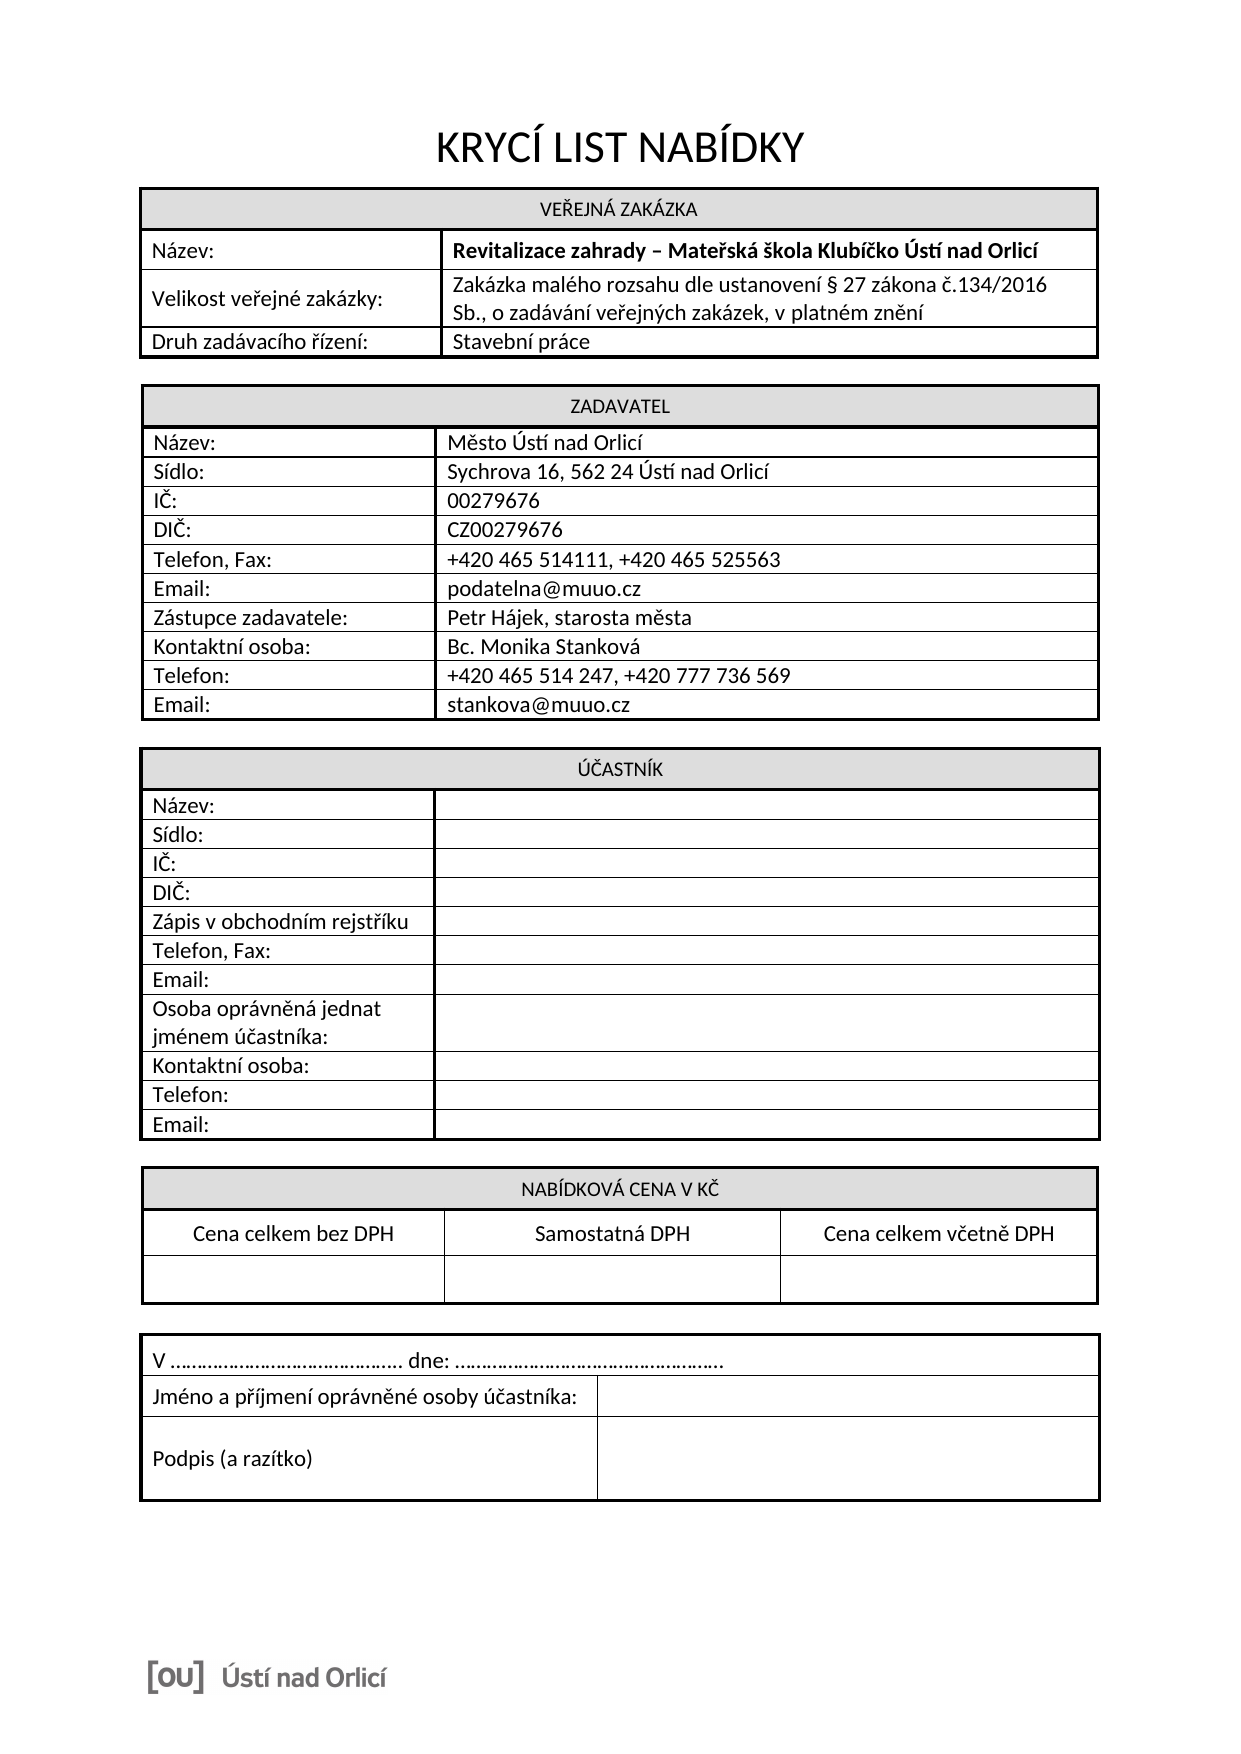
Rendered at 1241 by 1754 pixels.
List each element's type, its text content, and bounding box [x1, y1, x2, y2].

table_cell DIČ: [144, 516, 434, 544]
table_cell Telefon, Fax: [144, 545, 434, 573]
table_cell podatelna@muuo.cz [437, 574, 1097, 602]
table_cell CZ00279676 [437, 516, 1097, 544]
table_cell +420 465 514 247, +420 777 736 569 [437, 661, 1097, 689]
table_cell 00279676 [437, 487, 1097, 514]
table_cell [436, 995, 1098, 1051]
table_cell Sídlo: [144, 458, 434, 486]
table_cell Osoba oprávněná jednat jménem účastníka: [143, 995, 433, 1051]
table_cell [445, 1256, 780, 1302]
table_cell Bc. Monika Stanková [437, 632, 1097, 660]
table_cell DIČ: [143, 878, 433, 906]
table_cell [436, 907, 1098, 935]
table_cell Cena celkem včetně DPH [781, 1211, 1096, 1255]
picture [147, 1659, 388, 1695]
table_cell [598, 1417, 1098, 1498]
table_cell Email: [144, 574, 434, 602]
table_cell [598, 1376, 1098, 1416]
table_cell Sídlo: [143, 820, 433, 848]
table_cell Město Ústí nad Orlicí [437, 429, 1097, 456]
table_cell Zakázka malého rozsahu dle ustanovení § 27 zákona č.134/2016 Sb., o zadávání veřejných zakázek, v platném znění [443, 270, 1096, 326]
table_cell Email: [143, 1110, 433, 1138]
table_cell [144, 1256, 444, 1302]
table_header Účastník [143, 750, 1098, 788]
table_header Nabídková cena v Kč [144, 1169, 1096, 1208]
table_cell Email: [144, 690, 434, 718]
table_cell Podpis (a razítko) [143, 1417, 597, 1498]
table_cell IČ: [144, 487, 434, 514]
table_cell [436, 1081, 1098, 1109]
table_cell Email: [143, 965, 433, 993]
table_cell Zástupce zadavatele: [144, 603, 434, 631]
table_cell Stavební práce [443, 328, 1096, 355]
table_cell [436, 878, 1098, 906]
table_header Veřejná zakázka [142, 190, 1096, 228]
table_cell Zápis v obchodním rejstříku [143, 907, 433, 935]
table_cell Samostatná DPH [445, 1211, 780, 1255]
table_cell Revitalizace zahrady – Mateřská škola Klubíčko Ústí nad Orlicí [443, 231, 1096, 269]
table_cell Název: [142, 231, 440, 269]
table_cell stankova@muuo.cz [437, 690, 1097, 718]
table_cell [436, 1110, 1098, 1138]
table_cell [436, 1052, 1098, 1079]
table_cell Telefon: [144, 661, 434, 689]
table_cell Sychrova 16, 562 24 Ústí nad Orlicí [437, 458, 1097, 486]
table_cell +420 465 514111, +420 465 525563 [437, 545, 1097, 573]
table_cell Kontaktní osoba: [144, 632, 434, 660]
table_cell [436, 936, 1098, 964]
table_cell Velikost veřejné zakázky: [142, 270, 440, 326]
table_header Zadavatel [144, 387, 1097, 425]
table_cell Název: [144, 429, 434, 456]
table_cell Název: [143, 791, 433, 819]
table_cell IČ: [143, 849, 433, 877]
table_cell [436, 820, 1098, 848]
text KRYCÍ LIST NABÍDKY [148, 118, 1092, 174]
table_cell Petr Hájek, starosta města [437, 603, 1097, 631]
table_cell Kontaktní osoba: [143, 1052, 433, 1079]
table_cell [781, 1256, 1096, 1302]
table_cell [436, 965, 1098, 993]
table_cell Telefon, Fax: [143, 936, 433, 964]
table_cell Telefon: [143, 1081, 433, 1109]
table_cell Druh zadávacího řízení: [142, 328, 440, 355]
table_cell Jméno a příjmení oprávněné osoby účastníka: [143, 1376, 597, 1416]
table_header V …………………………………….. dne: …………………………………………… [143, 1336, 1098, 1375]
table_cell [436, 791, 1098, 819]
table_cell [436, 849, 1098, 877]
table_cell Cena celkem bez DPH [144, 1211, 444, 1255]
